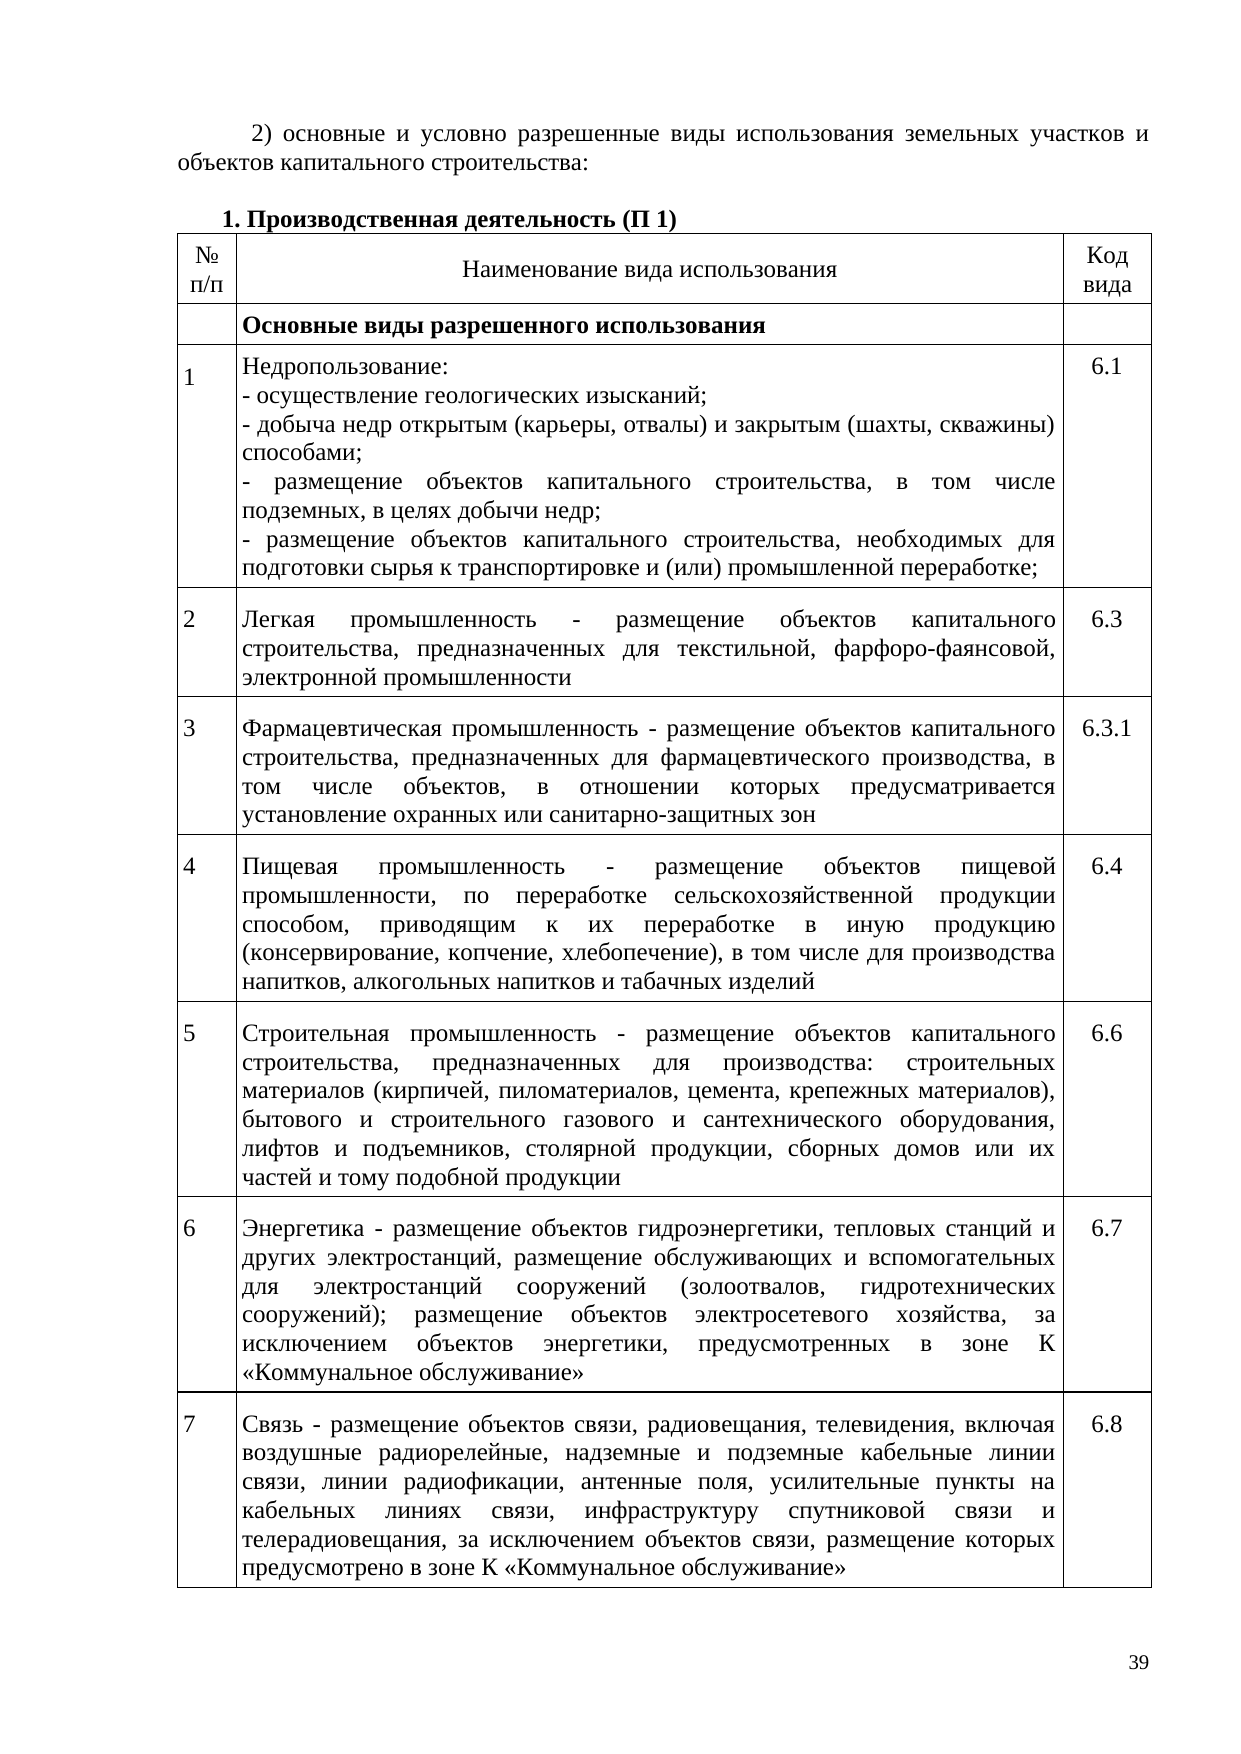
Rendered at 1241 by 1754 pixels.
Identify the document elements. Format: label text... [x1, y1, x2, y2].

table_cell Легкая промышленность - размещение объектов капитального строительства, предназначенных для текстильной, фарфоро-фаянсовой, электронной промышленности [237, 588, 1063, 696]
table_cell 6 [178, 1197, 236, 1391]
text 1. Производственная деятельность (П 1) [177, 204, 1152, 233]
table_cell 3 [178, 697, 236, 834]
table_cell 6.3 [1064, 588, 1151, 696]
text 2) основные и условно разрешенные виды использования земельных участков и объектов капитального строительства: [177, 118, 1150, 176]
table_cell 1 [178, 345, 236, 587]
table_cell 5 [178, 1002, 236, 1196]
table_cell Энергетика - размещение объектов гидроэнергетики, тепловых станций и других электростанций, размещение обслуживающих и вспомогательных для электростанций сооружений (золоотвалов, гидротехнических сооружений); размещение объектов электросетевого хозяйства, за исключением объектов энергетики, предусмотренных в зоне К «Коммунальное обслуживание» [237, 1197, 1063, 1391]
table_cell 6.8 [1064, 1393, 1151, 1587]
table_header Код вида [1064, 234, 1151, 303]
table_header Наименование вида использования [237, 234, 1063, 303]
table_cell 2 [178, 588, 236, 696]
table_cell 6.3.1 [1064, 697, 1151, 834]
table_cell Недропользование: - осуществление геологических изысканий; - добыча недр открытым (карьеры, отвалы) и закрытым (шахты, скважины) способами; - размещение объектов капитального строительства, в том числе подземных, в целях добычи недр; - размещение объектов капитального строительства, необходимых для подготовки сырья к транспортировке и (или) промышленной переработке; [237, 345, 1063, 587]
table_cell [1064, 304, 1151, 344]
table_cell Строительная промышленность - размещение объектов капитального строительства, предназначенных для производства: строительных материалов (кирпичей, пиломатериалов, цемента, крепежных материалов), бытового и строительного газового и сантехнического оборудования, лифтов и подъемников, столярной продукции, сборных домов или их частей и тому подобной продукции [237, 1002, 1063, 1196]
table_cell Пищевая промышленность - размещение объектов пищевой промышленности, по переработке сельскохозяйственной продукции способом, приводящим к их переработке в иную продукцию (консервирование, копчение, хлебопечение), в том числе для производства напитков, алкогольных напитков и табачных изделий [237, 835, 1063, 1001]
table_cell 6.4 [1064, 835, 1151, 1001]
table_cell Основные виды разрешенного использования [237, 304, 1063, 344]
table_cell 6.7 [1064, 1197, 1151, 1391]
table_cell [178, 304, 236, 344]
table_cell 6.6 [1064, 1002, 1151, 1196]
table_cell Фармацевтическая промышленность - размещение объектов капитального строительства, предназначенных для фармацевтического производства, в том числе объектов, в отношении которых предусматривается установление охранных или санитарно-защитных зон [237, 697, 1063, 834]
table_cell 4 [178, 835, 236, 1001]
table_cell 6.1 [1064, 345, 1151, 587]
table_header № п/п [178, 234, 236, 303]
table_cell Связь - размещение объектов связи, радиовещания, телевидения, включая воздушные радиорелейные, надземные и подземные кабельные линии связи, линии радиофикации, антенные поля, усилительные пункты на кабельных линиях связи, инфраструктуру спутниковой связи и телерадиовещания, за исключением объектов связи, размещение которых предусмотрено в зоне К «Коммунальное обслуживание» [237, 1393, 1063, 1587]
table_cell 7 [178, 1393, 236, 1587]
